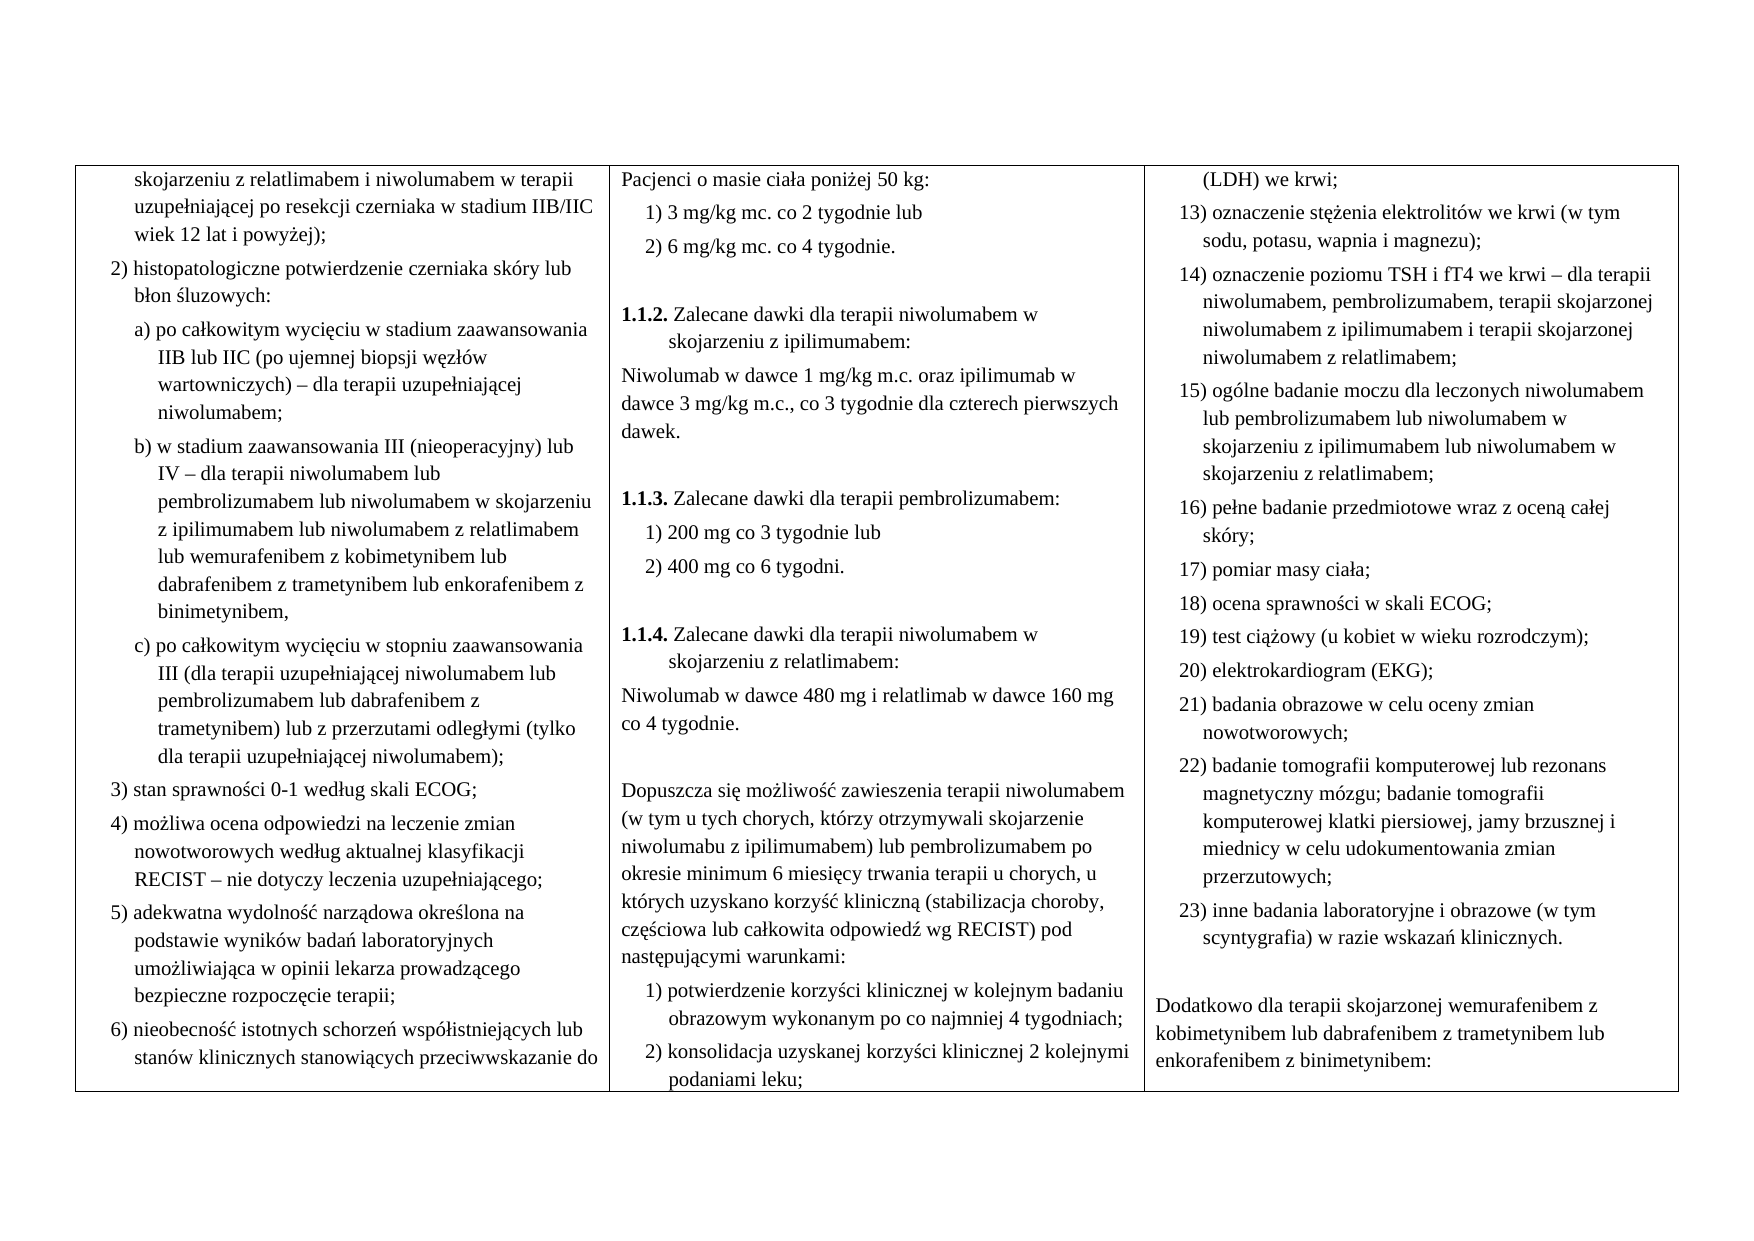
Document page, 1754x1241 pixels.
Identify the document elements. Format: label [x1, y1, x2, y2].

table_cell [1145, 166, 1678, 1091]
table_cell [76, 166, 609, 1091]
table_cell [610, 166, 1144, 1091]
